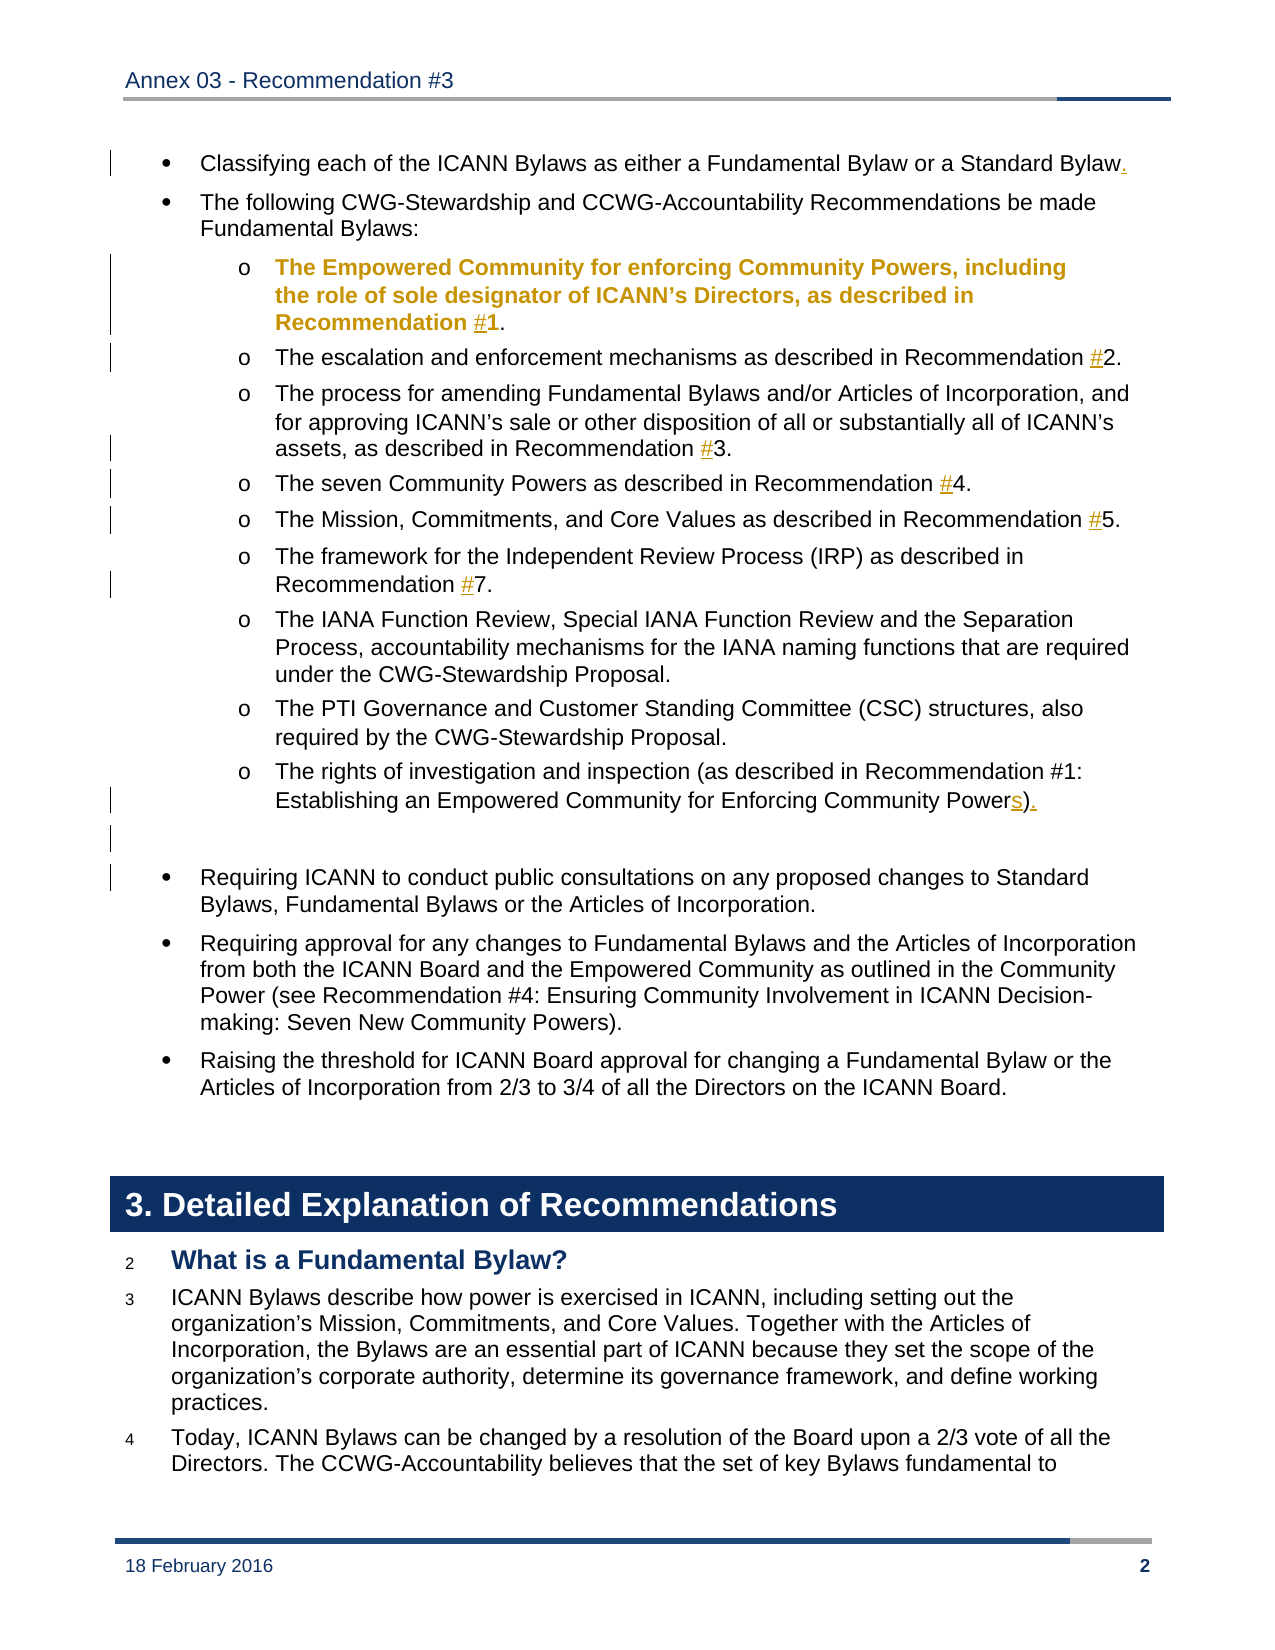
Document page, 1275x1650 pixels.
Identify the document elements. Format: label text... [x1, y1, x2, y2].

list Raising the threshold for ICANN Board approval for changing a Fundamental Bylaw or the Articles of Incorporation from 2/3 to 3/4 of all the Directors on the ICANN Board. [162, 1047, 1150, 1100]
list The following CWG-Stewardship and CCWG-Accountability Recommendations be made Fundamental Bylaws: [162, 189, 1150, 242]
list Classifying each of the ICANN Bylaws as either a Fundamental Bylaw or a Standard Bylaw [162, 150, 1150, 176]
list The Empowered Community for enforcing Community Powers, including the role of sole designator of ICANN’s Directors, as described in Recommendation 1. [237, 254, 1150, 335]
list Requiring ICANN to conduct public consultations on any proposed changes to Standard Bylaws, Fundamental Bylaws or the Articles of Incorporation. [162, 864, 1150, 917]
list The IANA Function Review, Special IANA Function Review and the Separation Process, accountability mechanisms for the IANA naming functions that are required under the CWG-Stewardship Proposal. [237, 606, 1150, 687]
text What is a Fundamental Bylaw? [125, 1244, 1150, 1275]
list The rights of investigation and inspection (as described in Recommendation #1: Establishing an Empowered Community for Enforcing Community Power) [237, 758, 1150, 813]
text ICANN Bylaws describe how power is exercised in ICANN, including setting out the organization’s Mission, Commitments, and Core Values. Together with the Articles of Incorporation, the Bylaws are an essential part of ICANN because they set the scope of the organization’s corporate authority, determine its governance framework, and define working practices. [125, 1284, 1150, 1415]
list Requiring approval for any changes to Fundamental Bylaws and the Articles of Incorporation from both the ICANN Board and the Empowered Community as outlined in the Community Power (see Recommendation #4: Ensuring Community Involvement in ICANN Decision-making: Seven New Community Powers). [162, 929, 1150, 1035]
list The framework for the Independent Review Process (IRP) as described in Recommendation 7. [237, 543, 1150, 597]
subtitle 3. Detailed Explanation of Recommendations [117, 1183, 1158, 1225]
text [125, 1424, 1150, 1476]
list The PTI Governance and Customer Standing Committee (CSC) structures, also required by the CWG-Stewardship Proposal. [237, 695, 1150, 750]
list The escalation and enforcement mechanisms as described in Recommendation 2. [237, 343, 1150, 372]
list The seven Community Powers as described in Recommendation 4. [237, 469, 1150, 498]
list The process for amending Fundamental Bylaws and/or Articles of Incorporation, and for approving ICANN’s sale or other disposition of all or substantially all of ICANN’s assets, as described in Recommendation 3. [237, 380, 1150, 461]
list The Mission, Commitments, and Core Values as described in Recommendation 5. [237, 506, 1150, 534]
